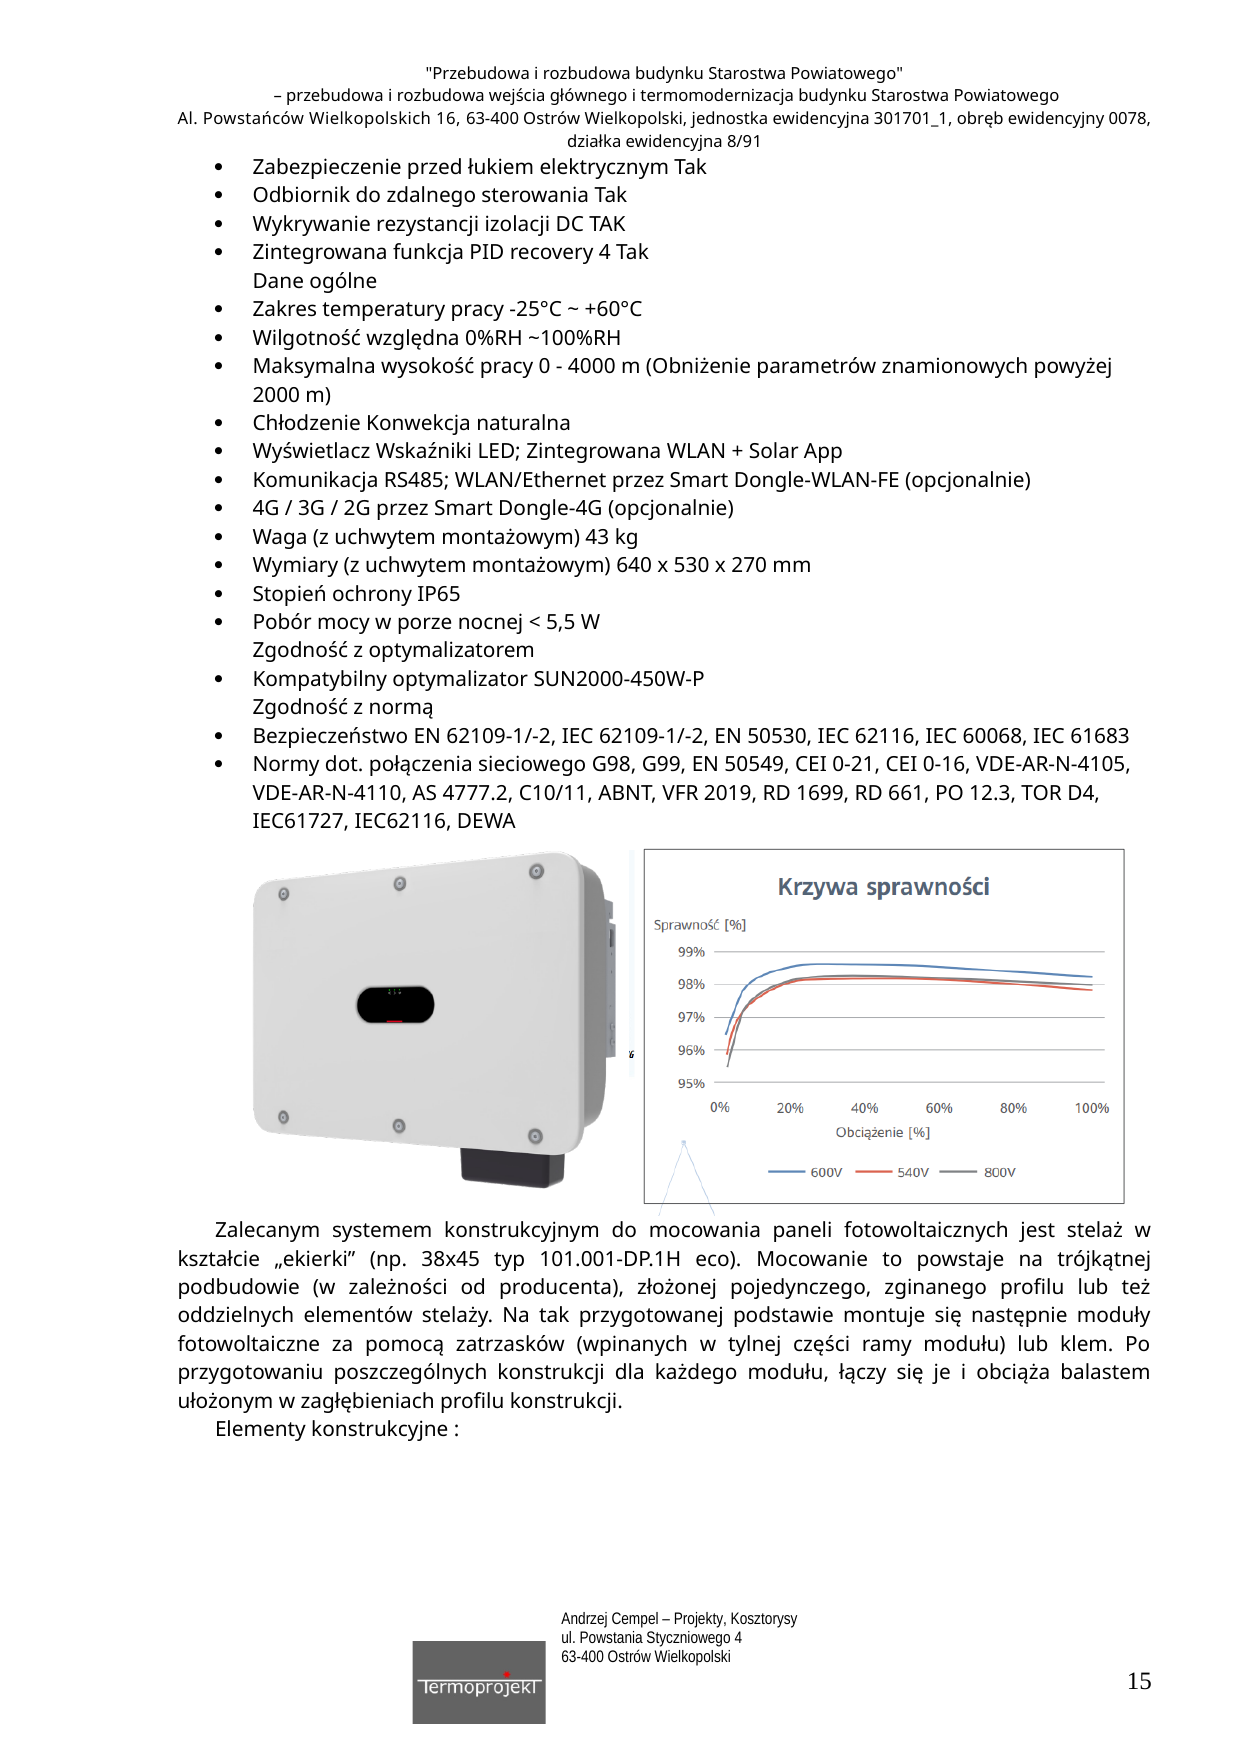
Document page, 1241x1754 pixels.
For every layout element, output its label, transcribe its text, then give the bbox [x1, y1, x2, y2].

list Odbiornik do zdalnego sterowania Tak [215, 181, 1152, 209]
list Komunikacja RS485; WLAN/Ethernet przez Smart Dongle-WLAN-FE (opcjonalnie) [215, 465, 1152, 493]
list Normy dot. połączenia sieciowego G98, G99, EN 50549, CEI 0-21, CEI 0-16, VDE-AR-N-4105, VDE-AR-N-4110, AS 4777.2, C10/11, ABNT, VFR 2019, RD 1699, RD 661, PO 12.3, TOR D4, IEC61727, IEC62116, DEWA [215, 749, 1152, 835]
picture [411, 1641, 546, 1723]
list Kompatybilny optymalizator SUN2000-450W-P [215, 664, 1152, 692]
list Wymiary (z uchwytem montażowym) 640 x 530 x 270 mm [215, 550, 1152, 579]
list 4G / 3G / 2G przez Smart Dongle-4G (opcjonalnie) [215, 493, 1152, 522]
list Waga (z uchwytem montażowym) 43 kg [215, 522, 1152, 550]
list Pobór mocy w porze nocnej < 5,5 W [215, 607, 1152, 636]
text Zalecanym systemem konstrukcyjnym do mocowania paneli fotowoltaicznych jest stelaż w kształcie „ekierki” (np. 38x45 typ 101.001-DP.1H eco). Mocowanie to powstaje na trójkątnej podbudowie (w zależności od producenta), złożonej pojedynczego, zginanego profilu lub też oddzielnych elementów stelaży. Na tak przygotowanej podstawie montuje się następnie moduły fotowoltaiczne za pomocą zatrzasków (wpinanych w tylnej części ramy modułu) lub klem. Po przygotowaniu poszczególnych konstrukcji dla każdego modułu, łączy się je i obciąża balastem ułożonym w zagłębieniach profilu konstrukcji. [177, 1215, 1152, 1414]
text Zgodność z normą [252, 692, 1152, 721]
list Bezpieczeństwo EN 62109-1/-2, IEC 62109-1/-2, EN 50530, IEC 62116, IEC 60068, IEC 61683 [215, 721, 1152, 749]
picture [233, 834, 1133, 1216]
list Zintegrowana funkcja PID recovery 4 Tak [215, 237, 1152, 266]
list Zabezpieczenie przed łukiem elektrycznym Tak [215, 152, 1152, 181]
text Zgodność z optymalizatorem [252, 636, 1152, 664]
list Maksymalna wysokość pracy 0 - 4000 m (Obniżenie parametrów znamionowych powyżej 2000 m) [215, 351, 1152, 408]
list Wilgotność względna 0%RH ~100%RH [215, 323, 1152, 351]
list Wyświetlacz Wskaźniki LED; Zintegrowana WLAN + Solar App [215, 437, 1152, 465]
list Zakres temperatury pracy -25°C ~ +60°C [215, 294, 1152, 323]
list Chłodzenie Konwekcja naturalna [215, 408, 1152, 437]
text Dane ogólne [252, 266, 1152, 294]
list Stopień ochrony IP65 [215, 579, 1152, 607]
text Elementy konstrukcyjne : [177, 1414, 1152, 1443]
list Wykrywanie rezystancji izolacji DC TAK [215, 209, 1152, 237]
